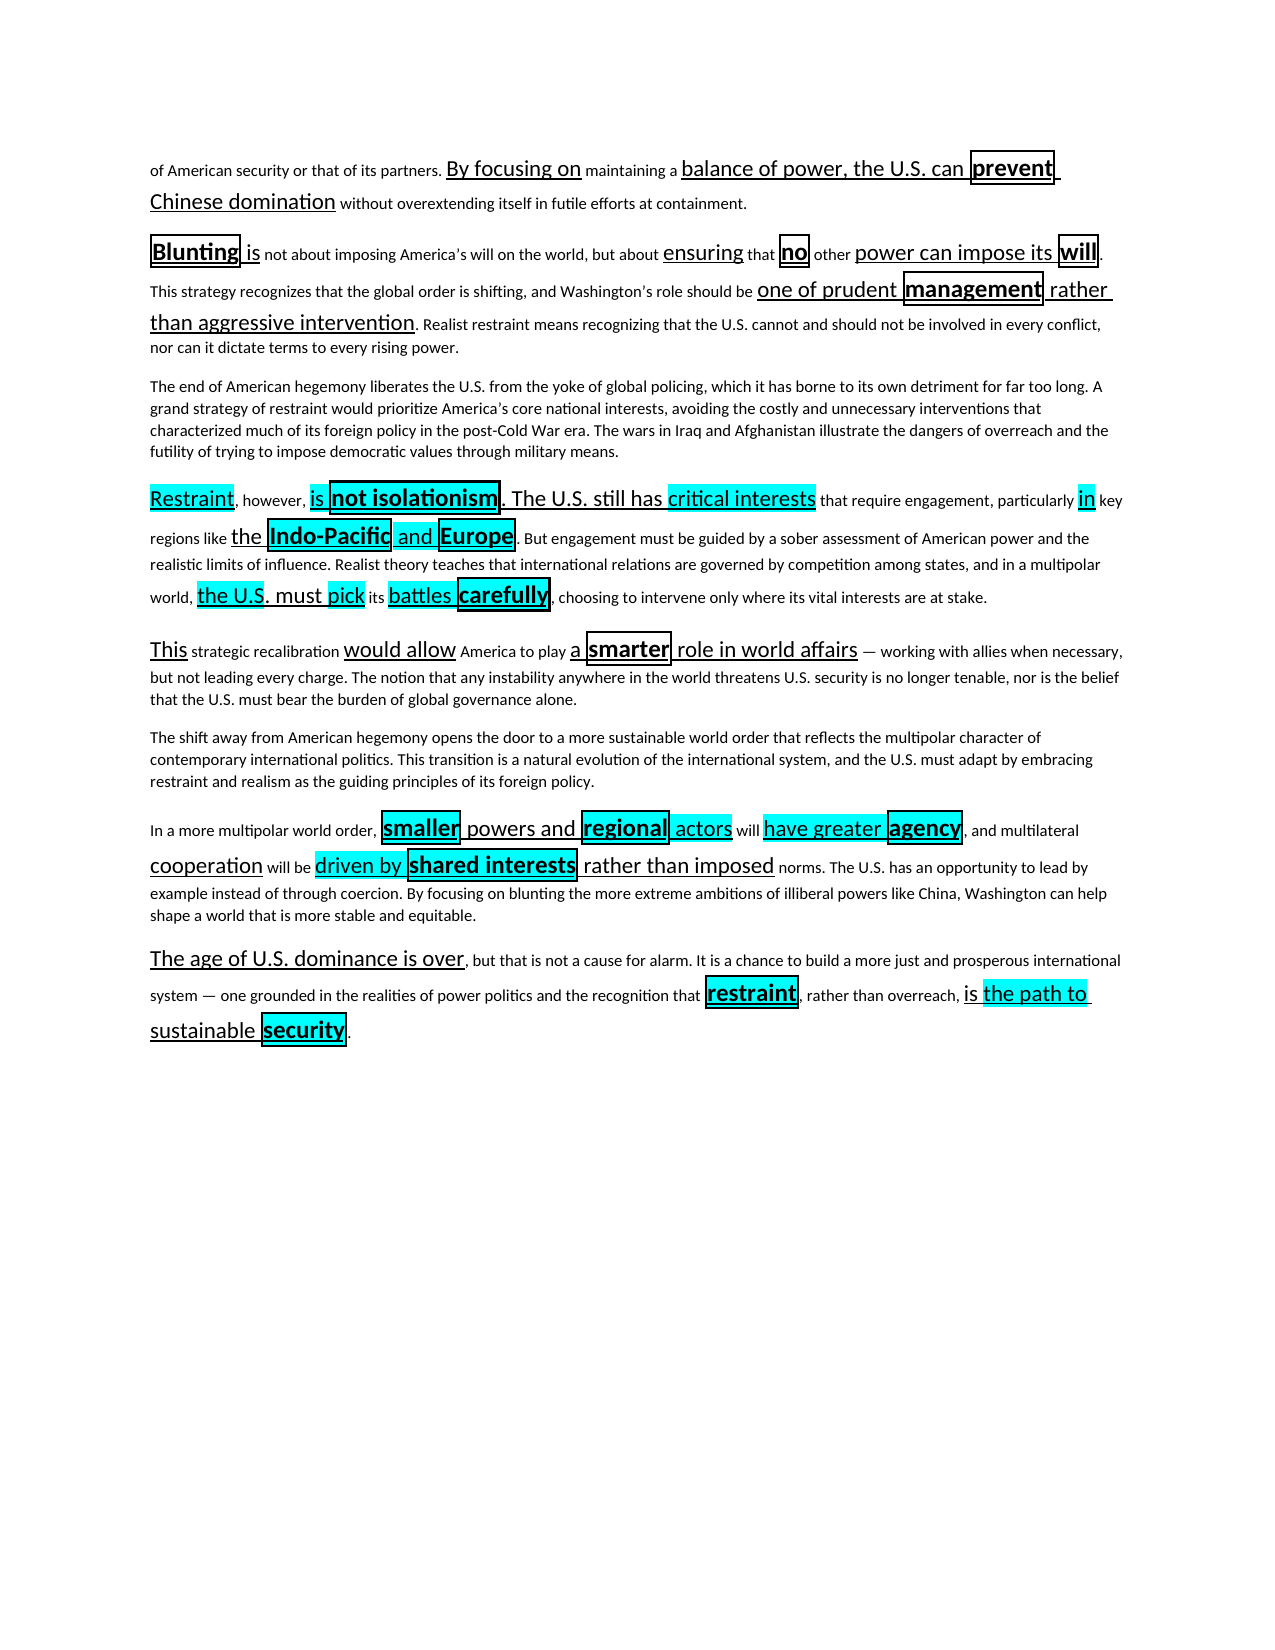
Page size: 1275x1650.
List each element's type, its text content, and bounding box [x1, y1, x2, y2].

text In a more multipolar world order, smaller powers and regional actors will have greater agency, and multilateral cooperation will be driven by shared interests rather than imposed norms. The U.S. has an opportunity to lead by example instead of through coercion. By focusing on blunting the more extreme ambitions of illiberal powers like China, Washington can help shape a world that is more stable and equitable. [150, 810, 1125, 926]
text Restraint, however, is not isolationism. The U.S. still has critical interests that require engagement, particularly in key regions like the Indo-Pacific and Europe. But engagement must be guided by a sober assessment of American power and the realistic limits of influence. Realist theory teaches that international relations are governed by competition among states, and in a multipolar world, the U.S. must pick its battles carefully, choosing to intervene only where its vital interests are at stake. [150, 480, 1125, 612]
text Blunting is not about imposing America’s will on the world, but about ensuring that no other power can impose its will. This strategy recognizes that the global order is shifting, and Washington’s role should be one of prudent management rather than aggressive intervention. Realist restraint means recognizing that the U.S. cannot and should not be involved in every conflict, nor can it dictate terms to every rising power. [150, 234, 1125, 358]
text This strategic recalibration would allow America to play a smarter role in world affairs — working with allies when necessary, but not leading every charge. The notion that any instability anywhere in the world threatens U.S. security is no longer tenable, nor is the belief that the U.S. must bear the burden of global governance alone. [150, 631, 1125, 709]
text The age of U.S. dominance is over, but that is not a cause for alarm. It is a chance to build a more just and prosperous international system — one grounded in the realities of power politics and the recognition that restraint, rather than overreach, is the path to sustainable security. [150, 944, 1125, 1047]
text The shift away from American hegemony opens the door to a more sustainable world order that reflects the multipolar character of contemporary international politics. This transition is a natural evolution of the international system, and the U.S. must adapt by embracing restraint and realism as the guiding principles of its foreign policy. [150, 728, 1125, 792]
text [150, 150, 1125, 215]
text The end of American hegemony liberates the U.S. from the yoke of global policing, which it has borne to its own detriment for far too long. A grand strategy of restraint would prioritize America’s core national interests, avoiding the costly and unnecessary interventions that characterized much of its foreign policy in the post-Cold War era. The wars in Iraq and Afghanistan illustrate the dangers of overreach and the futility of trying to impose democratic values through military means. [150, 376, 1125, 462]
